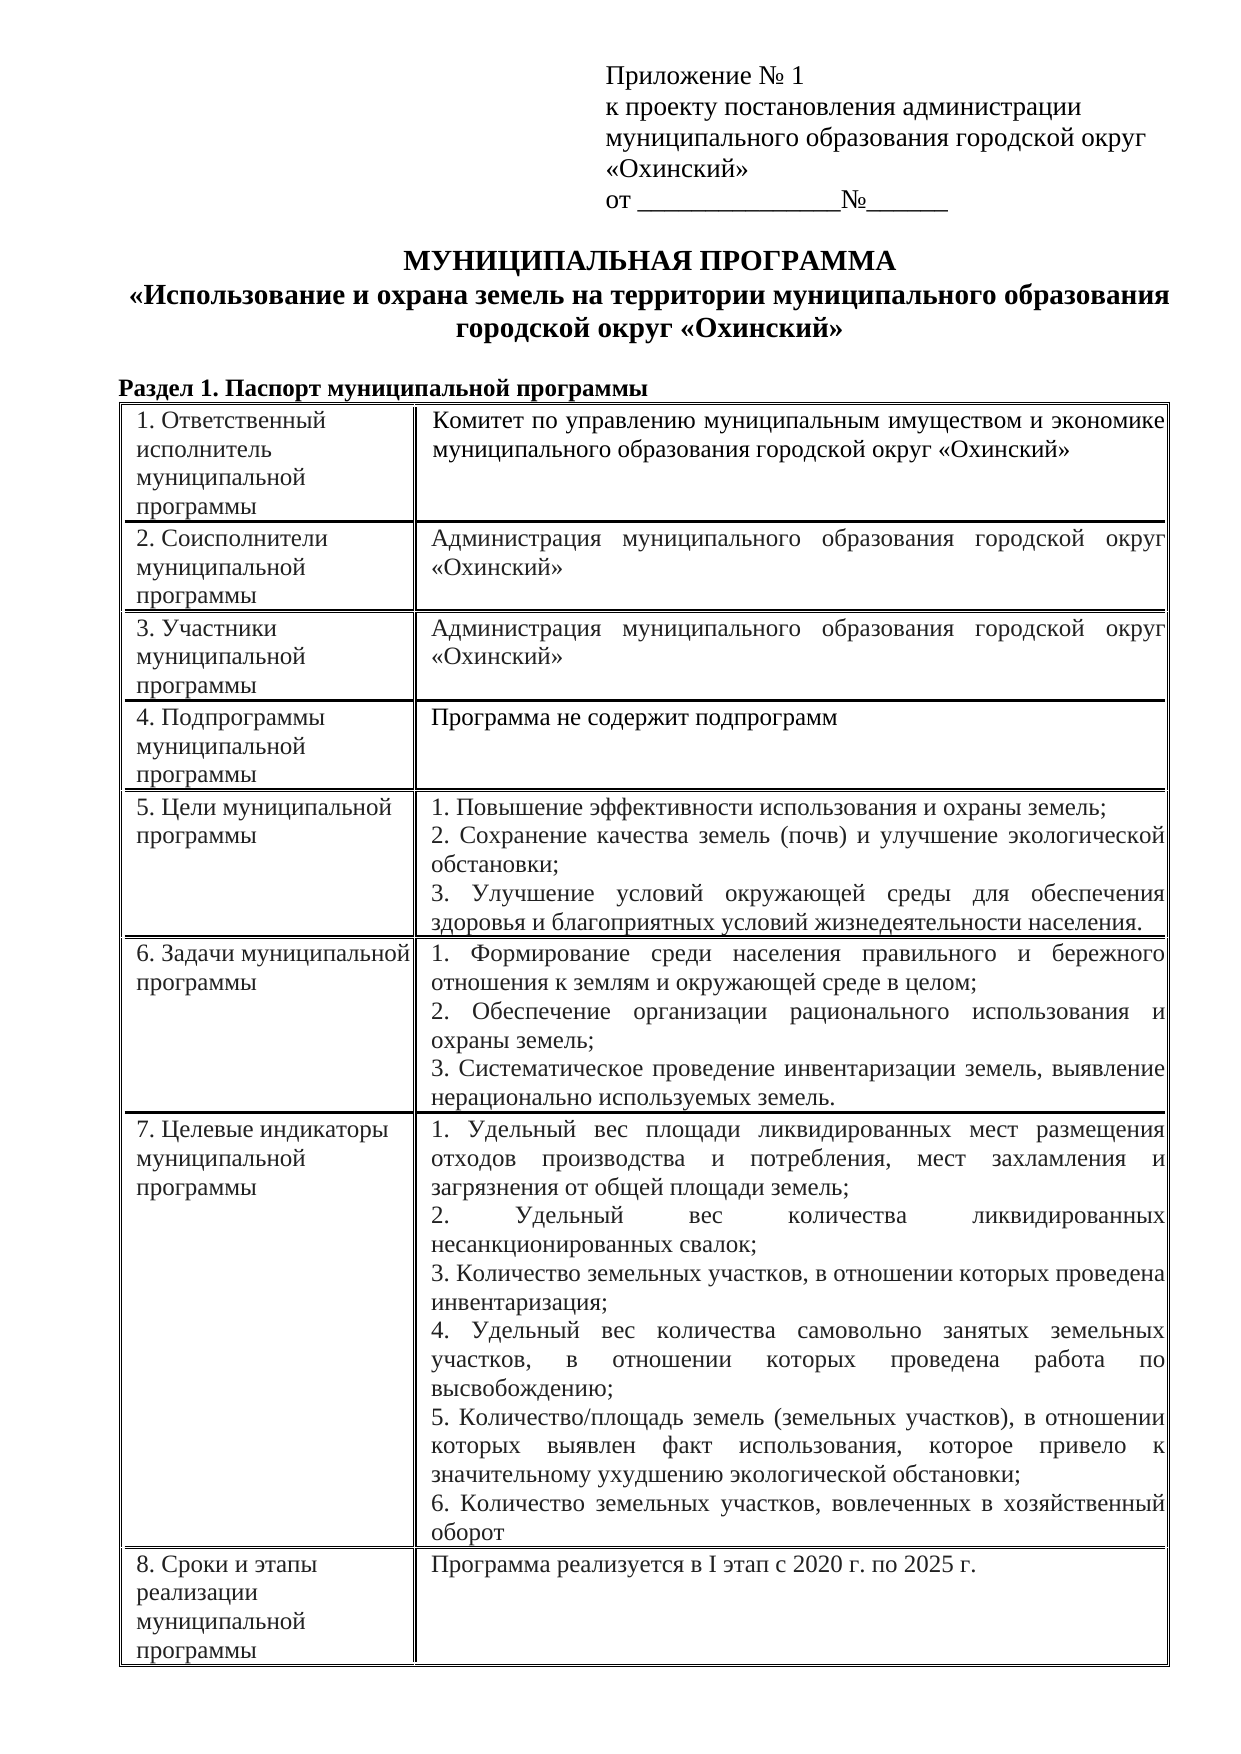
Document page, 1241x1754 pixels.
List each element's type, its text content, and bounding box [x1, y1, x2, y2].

table_cell 5. Цели муниципальной программы [122, 788, 413, 935]
text к проекту постановления администрации муниципального образования городской округ «Охинский» [605, 90, 1181, 184]
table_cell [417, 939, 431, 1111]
table_cell Администрация муниципального образования городской округ «Охинский» [417, 609, 1167, 699]
text Приложение № 1 [605, 59, 1181, 90]
text «Использование и охрана земель на территории муниципального образования городской округ «Охинский» [118, 277, 1181, 344]
table_cell 1. Повышение эффективности использования и охраны земель; 2. Сохранение качества земель (почв) и улучшение экологической обстановки; 3. Улучшение условий окружающей среды для обеспечения здоровья и благоприятных условий жизнедеятельности населения. [417, 788, 1167, 935]
table_cell Программа не содержит подпрограмм [417, 699, 1167, 788]
text от _______________№______ [605, 184, 1181, 215]
table_header Комитет по управлению муниципальным имуществом и экономике муниципального образования городской округ «Охинский» [415, 405, 1167, 520]
table_header 1. Ответственный исполнитель муниципальной программы [120, 403, 415, 520]
table_cell Администрация муниципального образования городской округ «Охинский» [417, 520, 1167, 609]
table_cell 4. Подпрограммы муниципальной программы [122, 699, 413, 788]
table_cell 7. Целевые индикаторы муниципальной программы [122, 1111, 413, 1546]
table_cell 8. Сроки и этапы реализации муниципальной программы [120, 1546, 415, 1664]
text Раздел 1. Паспорт муниципальной программы [118, 373, 1181, 402]
table_cell 3. Участники муниципальной программы [122, 609, 413, 699]
table_cell Программа реализуется в I этап с 2020 г. по 2025 г. [415, 1546, 1168, 1664]
table_cell 1. Удельный вес площади ликвидированных мест размещения отходов производства и потребления, мест захламления и загрязнения от общей площади земель; 2. Удельный вес количества ликвидированных несанкционированных свалок; 3. Количество земельных участков, в отношении которых проведена инвентаризация; 4. Удельный вес количества самовольно занятых земельных участков, в отношении которых проведена работа по высвобождению; 5. Количество/площадь земель (земельных участков), в отношении которых выявлен факт использования, которое привело к значительному ухудшению экологической обстановки; 6. Количество земельных участков, вовлеченных в хозяйственный оборот [417, 1111, 1167, 1546]
text МУНИЦИПАЛЬНАЯ ПРОГРАММА [118, 243, 1181, 277]
table_cell 6. Задачи муниципальной программы [122, 935, 413, 1111]
table_cell 2. Соисполнители муниципальной программы [122, 520, 413, 609]
